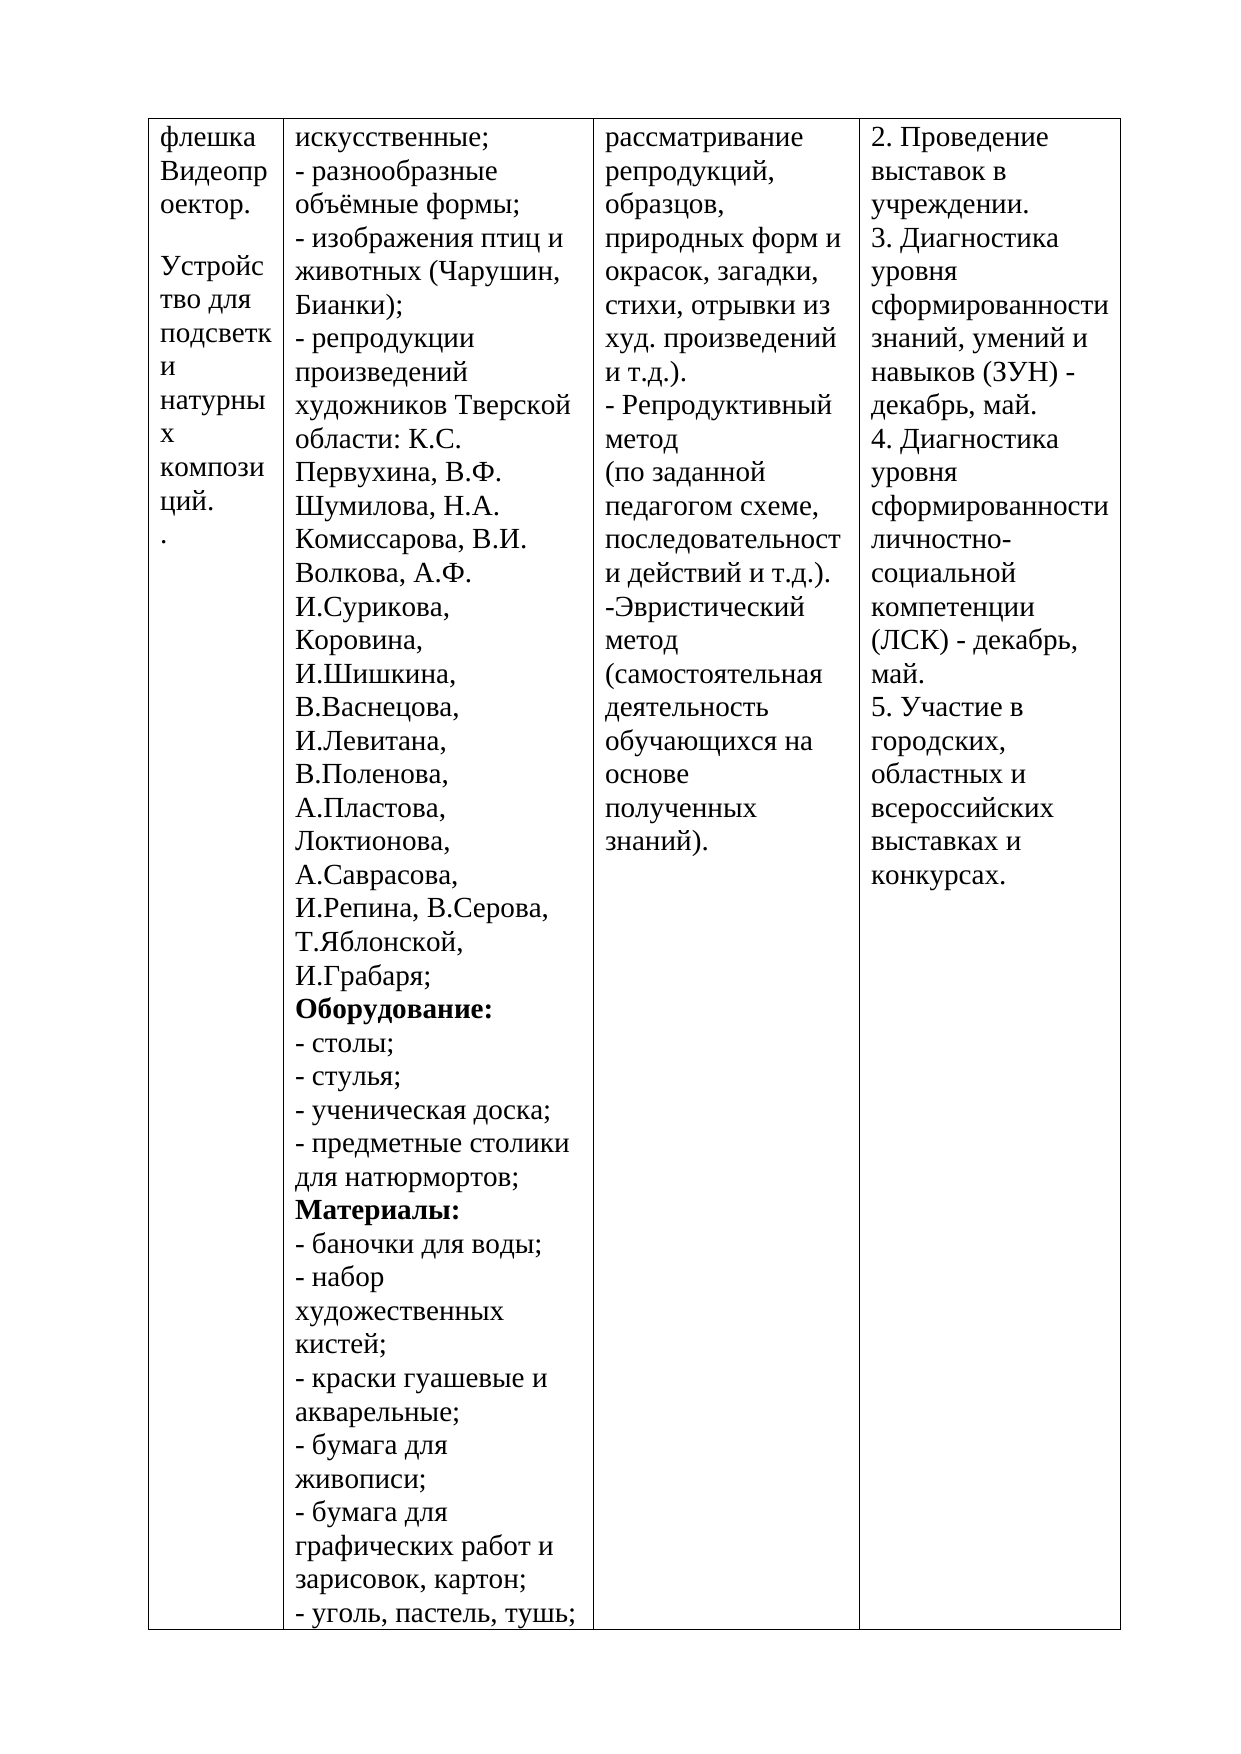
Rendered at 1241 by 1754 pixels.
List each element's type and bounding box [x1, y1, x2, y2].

table_cell [149, 119, 283, 1628]
table_cell [860, 119, 1120, 1628]
table_cell [594, 119, 859, 1628]
table_cell [284, 119, 593, 1628]
